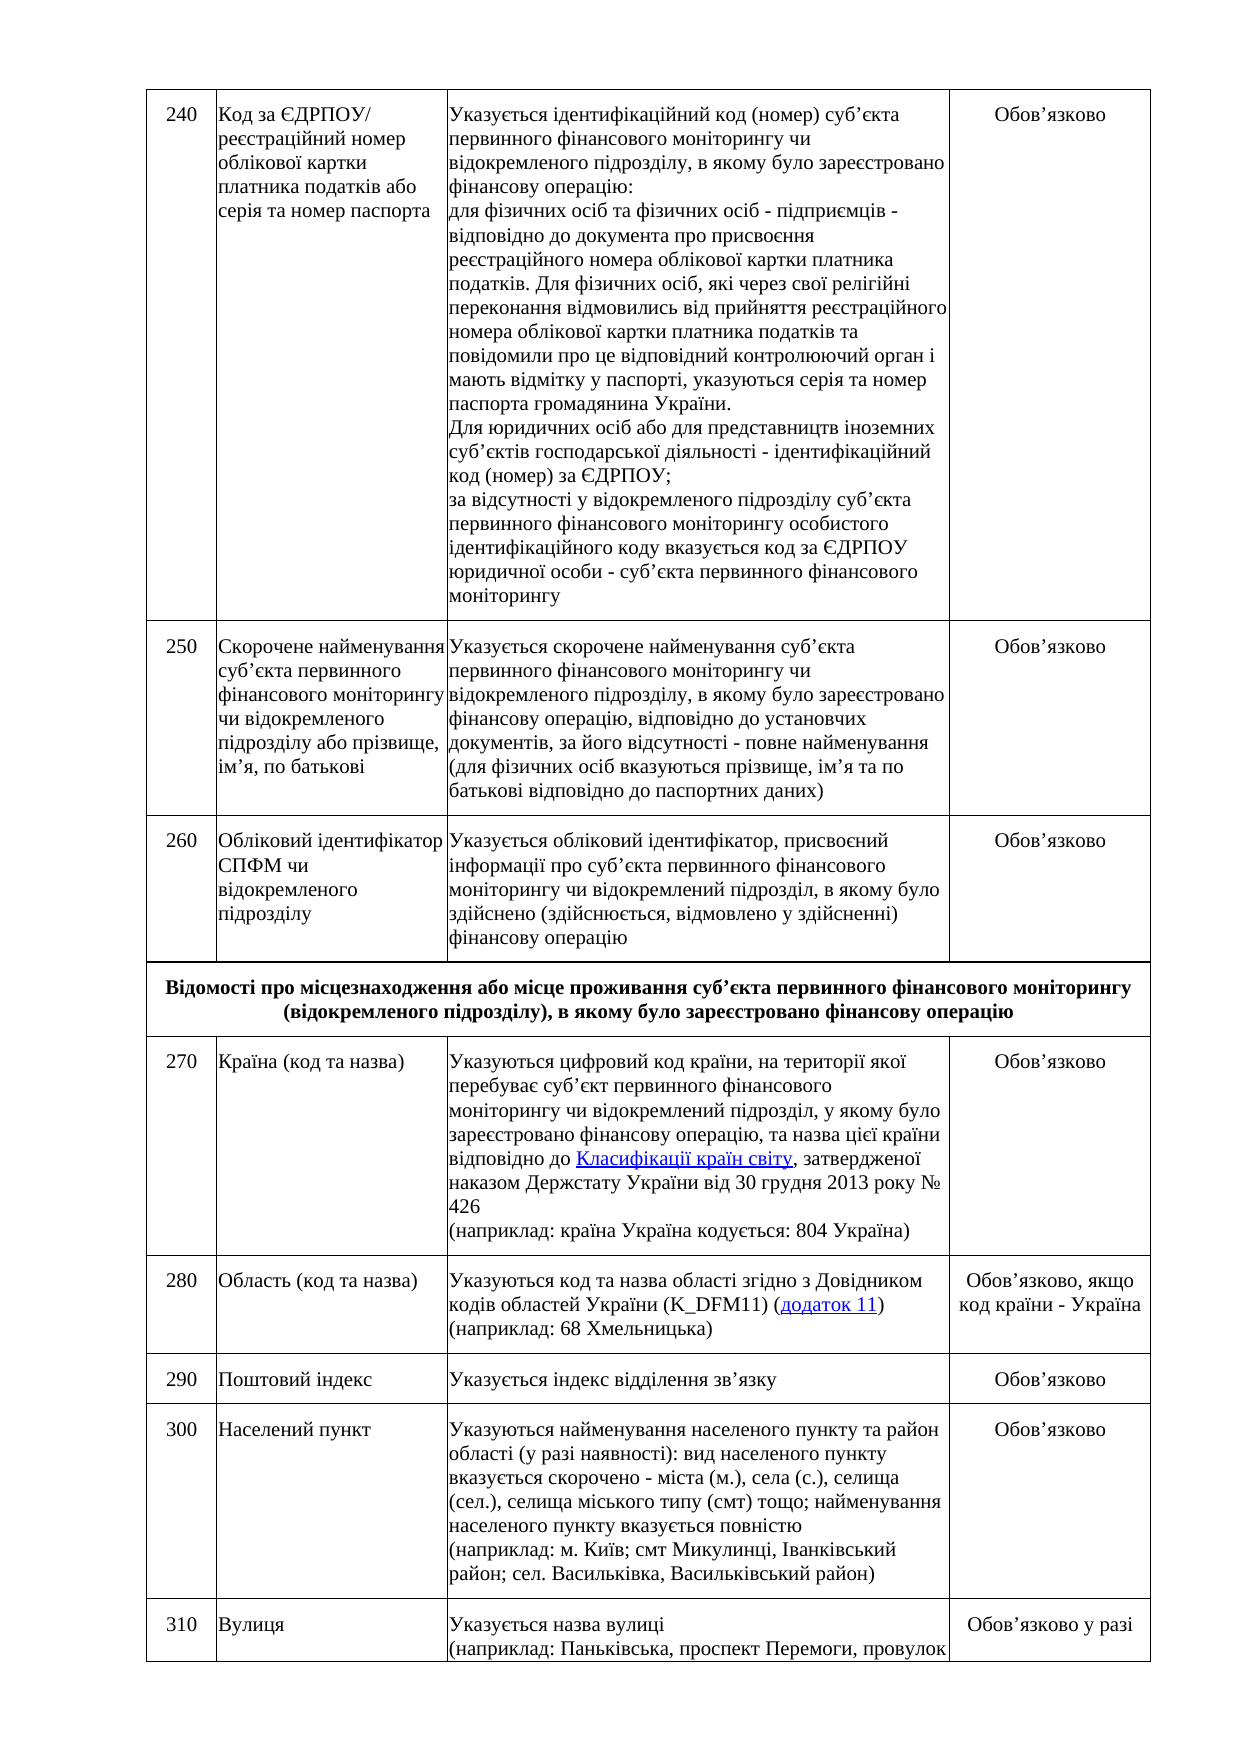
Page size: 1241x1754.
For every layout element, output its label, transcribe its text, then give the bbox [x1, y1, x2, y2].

table_cell 280 [147, 1256, 216, 1353]
table_cell Відомості про місцезнаходження або місце проживання суб’єкта первинного фінансового моніторингу (відокремленого підрозділу), в якому було зареєстровано фінансову операцію [147, 963, 1150, 1036]
table_cell Указуються цифровий код країни, на території якої перебуває суб’єкт первинного фінансового моніторингу чи відокремлений підрозділ, у якому було зареєстровано фінансову операцію, та назва цієї країни відповідно до Класифікації країн світу, затвердженої наказом Держстату України від 30 грудня 2013 року № 426 (наприклад: країна Україна кодується: 804 Україна) [448, 1037, 949, 1254]
table_cell Указуються найменування населеного пункту та район області (у разі наявності): вид населеного пункту вказується скорочено - міста (м.), села (с.), селища (сел.), селища міського типу (смт) тощо; найменування населеного пункту вказується повністю (наприклад: м. Київ; смт Микулинці, Іванківський район; сел. Васильківка, Васильківський район) [448, 1404, 949, 1598]
table_cell 250 [147, 621, 216, 815]
table_cell 300 [147, 1404, 216, 1598]
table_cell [950, 1599, 1150, 1661]
table_cell Обов’язково [950, 816, 1150, 961]
table_cell Указується ідентифікаційний код (номер) суб’єкта первинного фінансового моніторингу чи відокремленого підрозділу, в якому було зареєстровано фінансову операцію: для фізичних осіб та фізичних осіб - підприємців - відповідно до документа про присвоєння реєстраційного номера облікової картки платника податків. Для фізичних осіб, які через свої релігійні переконання відмовились від прийняття реєстраційного номера облікової картки платника податків та повідомили про це відповідний контролюючий орган і мають відмітку у паспорті, указуються серія та номер паспорта громадянина України. Для юридичних осіб або для представництв іноземних суб’єктів господарської діяльності - ідентифікаційний код (номер) за ЄДРПОУ; за відсутності у відокремленого підрозділу суб’єкта первинного фінансового моніторингу особистого ідентифікаційного коду вказується код за ЄДРПОУ юридичної особи - суб’єкта первинного фінансового моніторингу [448, 90, 949, 620]
table_cell Обов’язково [950, 1354, 1150, 1403]
table_cell Обов’язково [950, 90, 1150, 620]
table_cell Населений пункт [217, 1404, 447, 1598]
table_cell Обов’язково, якщо код країни - Україна [950, 1256, 1150, 1353]
table_cell Обов’язково [950, 1404, 1150, 1598]
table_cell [448, 1599, 949, 1661]
table_cell Обов’язково [950, 1037, 1150, 1254]
table_cell 290 [147, 1354, 216, 1403]
table_cell Указується скорочене найменування суб’єкта первинного фінансового моніторингу чи відокремленого підрозділу, в якому було зареєстровано фінансову операцію, відповідно до установчих документів, за його відсутності - повне найменування (для фізичних осіб вказуються прізвище, ім’я та по батькові відповідно до паспортних даних) [448, 621, 949, 815]
table_cell 240 [147, 90, 216, 620]
table_cell Вулиця [217, 1599, 447, 1661]
table_cell 260 [147, 816, 216, 961]
table_cell 270 [147, 1037, 216, 1254]
table_cell Обліковий ідентифікатор СПФМ чи відокремленого підрозділу [217, 816, 447, 961]
table_cell 310 [147, 1599, 216, 1661]
table_cell Поштовий індекс [217, 1354, 447, 1403]
table_cell Код за ЄДРПОУ/ реєстраційний номер облікової картки платника податків або серія та номер паспорта [217, 90, 447, 620]
table_cell Область (код та назва) [217, 1256, 447, 1353]
table_cell Скорочене найменування суб’єкта первинного фінансового моніторингу чи відокремленого підрозділу або прізвище, ім’я, по батькові [217, 621, 447, 815]
table_cell Указується індекс відділення зв’язку [448, 1354, 949, 1403]
table_cell Країна (код та назва) [217, 1037, 447, 1254]
table_cell Указується обліковий ідентифікатор, присвоєний інформації про суб’єкта первинного фінансового моніторингу чи відокремлений підрозділ, в якому було здійснено (здійснюється, відмовлено у здійсненні) фінансову операцію [448, 816, 949, 961]
table_cell Указуються код та назва області згідно з Довідником кодів областей України (K_DFM11) (додаток 11) (наприклад: 68 Хмельницька) [448, 1256, 949, 1353]
table_cell Обов’язково [950, 621, 1150, 815]
